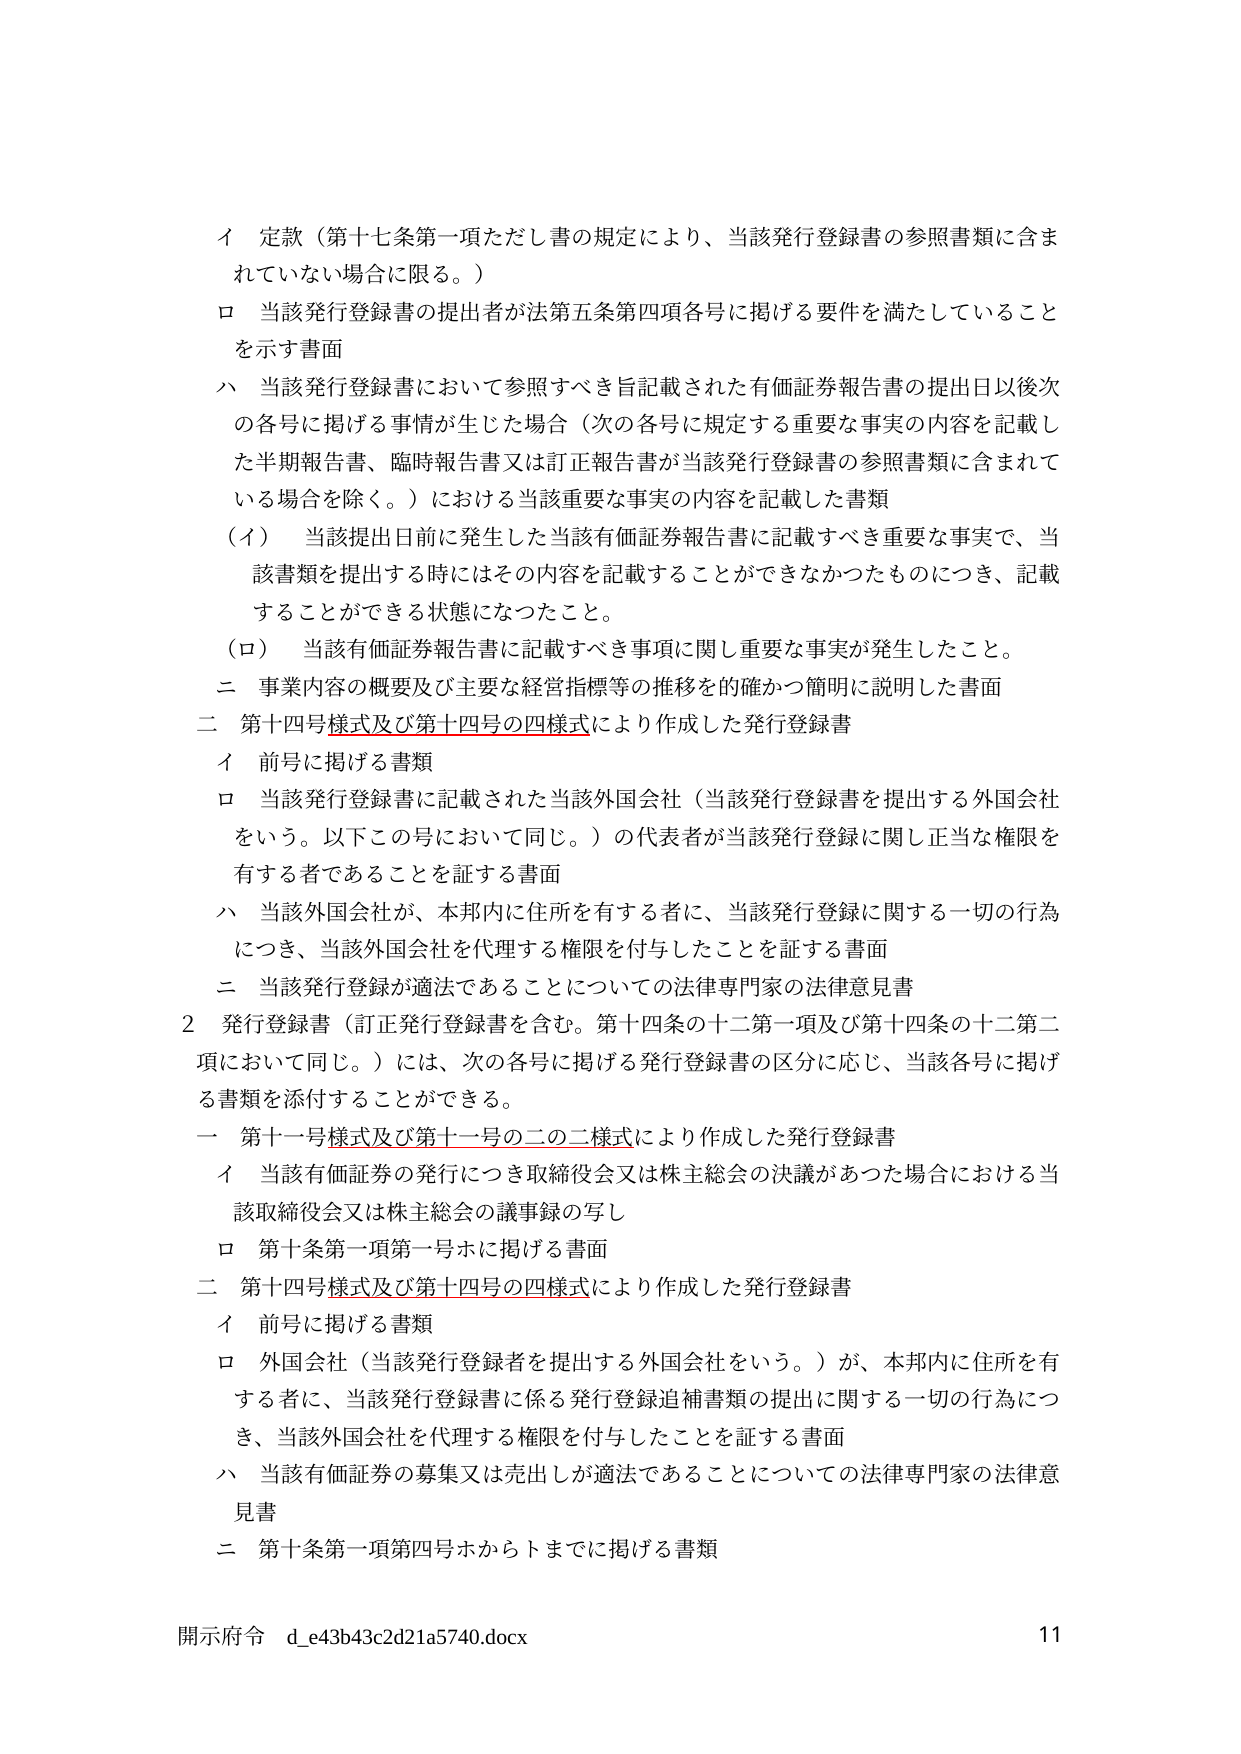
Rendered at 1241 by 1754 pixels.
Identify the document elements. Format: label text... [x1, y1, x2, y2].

text ハ 当該外国会社が、本邦内に住所を有する者に、当該発行登録に関する一切の行為につき、当該外国会社を代理する権限を付与したことを証する書面 [215, 892, 1063, 967]
text ハ 当該発行登録書において参照すべき旨記載された有価証券報告書の提出日以後次の各号に掲げる事情が生じた場合（次の各号に規定する重要な事実の内容を記載した半期報告書、臨時報告書又は訂正報告書が当該発行登録書の参照書類に含まれている場合を除く。）における当該重要な事実の内容を記載した書類 [215, 367, 1063, 517]
text ニ 第十条第一項第四号ホからトまでに掲げる書類 [215, 1529, 1063, 1567]
text ニ 事業内容の概要及び主要な経営指標等の推移を的確かつ簡明に説明した書面 [215, 667, 1063, 704]
text 二 第十四号様式及び第十四号の四様式により作成した発行登録書 [196, 1267, 1063, 1304]
text イ 当該有価証券の発行につき取締役会又は株主総会の決議があつた場合における当該取締役会又は株主総会の議事録の写し [215, 1154, 1063, 1229]
text 一 第十一号様式及び第十一号の二の二様式により作成した発行登録書 [196, 1117, 1063, 1154]
text ロ 当該発行登録書に記載された当該外国会社（当該発行登録書を提出する外国会社をいう。以下この号において同じ。）の代表者が当該発行登録に関し正当な権限を有する者であることを証する書面 [215, 779, 1063, 892]
text ロ 第十条第一項第一号ホに掲げる書面 [215, 1229, 1063, 1267]
text ニ 当該発行登録が適法であることについての法律専門家の法律意見書 [215, 967, 1063, 1004]
text ロ 当該発行登録書の提出者が法第五条第四項各号に掲げる要件を満たしていることを示す書面 [215, 292, 1063, 367]
text （イ） 当該提出日前に発生した当該有価証券報告書に記載すべき重要な事実で、当該書類を提出する時にはその内容を記載することができなかつたものにつき、記載することができる状態になつたこと。 [215, 517, 1063, 629]
text イ 前号に掲げる書類 [215, 1304, 1063, 1342]
text （ロ） 当該有価証券報告書に記載すべき事項に関し重要な事実が発生したこと。 [215, 629, 1063, 667]
text ２ 発行登録書（訂正発行登録書を含む。第十四条の十二第一項及び第十四条の十二第二項において同じ。）には、次の各号に掲げる発行登録書の区分に応じ、当該各号に掲げる書類を添付することができる。 [177, 1004, 1063, 1117]
text ロ 外国会社（当該発行登録者を提出する外国会社をいう。）が、本邦内に住所を有する者に、当該発行登録書に係る発行登録追補書類の提出に関する一切の行為につき、当該外国会社を代理する権限を付与したことを証する書面 [215, 1342, 1063, 1454]
text イ 前号に掲げる書類 [215, 742, 1063, 779]
text 二 第十四号様式及び第十四号の四様式により作成した発行登録書 [196, 704, 1063, 742]
text イ 定款（第十七条第一項ただし書の規定により、当該発行登録書の参照書類に含まれていない場合に限る。） [215, 217, 1063, 292]
text ハ 当該有価証券の募集又は売出しが適法であることについての法律専門家の法律意見書 [215, 1454, 1063, 1529]
